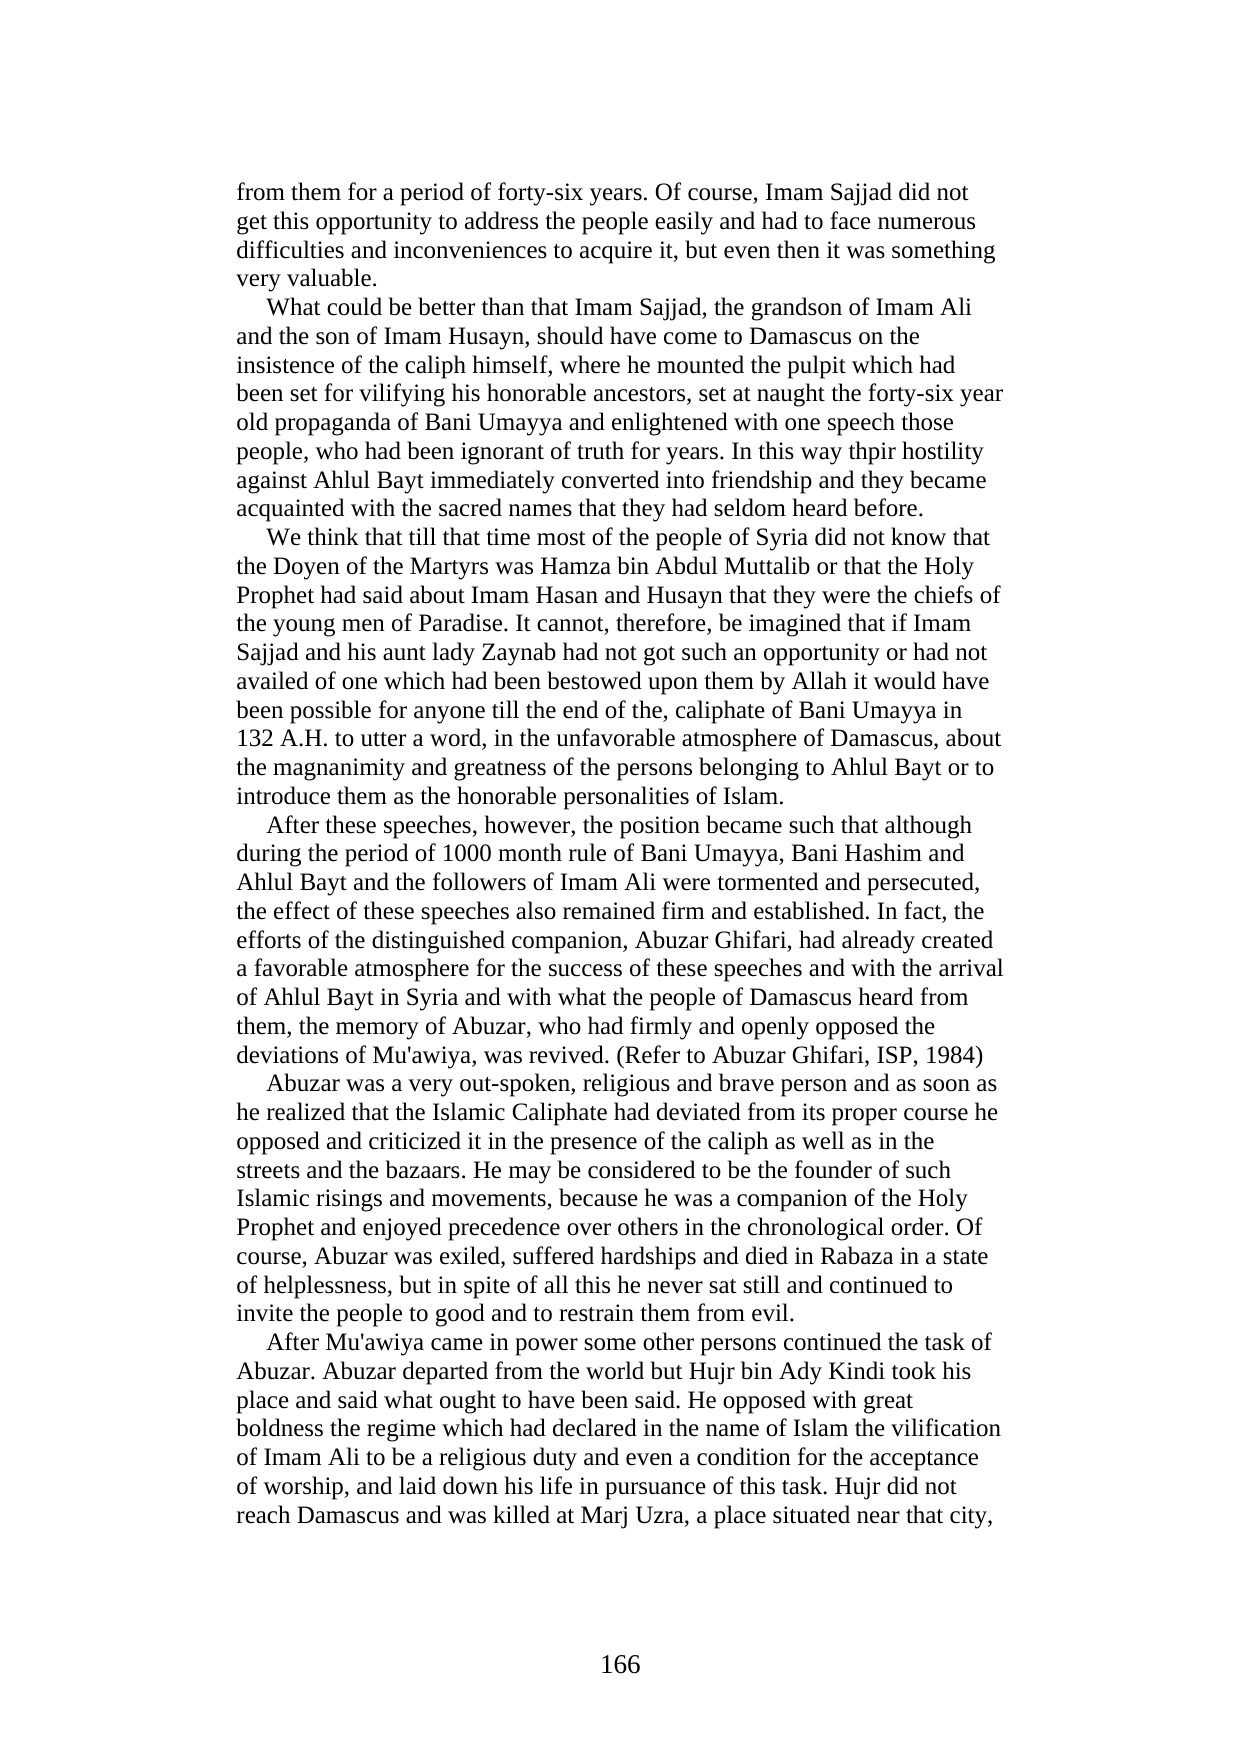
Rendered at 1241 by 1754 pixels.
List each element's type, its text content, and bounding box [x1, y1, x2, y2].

text difficulties and inconveniences to acquire it, but even then it was something very valuable. [236, 235, 1004, 292]
text We think that till that time most of the people of Syria did not know that the Doyen of the Martyrs was Hamza bin Abdul Muttalib or that the Holy Prophet had said about Imam Hasan and Husayn that they were the chiefs of the young men of Paradise. It cannot, therefore, be imagined that if Imam Sajjad and his aunt lady Zaynab had not got such an opportunity or had not availed of one which had been bestowed upon them by Allah it would have been possible for anyone till the end of the, caliphate of Bani Umayya in 132 A.H. to utter a word, in the unfavorable atmosphere of Damascus, about the magnanimity and greatness of the persons belonging to Ahlul Bayt or to introduce them as the honorable personalities of Islam. [236, 522, 1004, 810]
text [236, 1327, 1004, 1528]
text After these speeches, however, the position became such that although during the period of 1000 month rule of Bani Umayya, Bani Hashim and Ahlul Bayt and the followers of Imam Ali were tormented and persecuted, the effect of these speeches also remained firm and established. In fact, the efforts of the distinguished companion, Abuzar Ghifari, had already created a favorable atmosphere for the success of these speeches and with the arrival of Ahlul Bayt in Syria and with what the people of Damascus heard from them, the memory of Abuzar, who had firmly and openly opposed the deviations of Mu'awiya, was revived. (Refer to Abuzar Ghifari, ISP, 1984) [236, 810, 1004, 1068]
text What could be better than that Imam Sajjad, the grandson of Imam Ali and the son of Imam Husayn, should have come to Damascus on the insistence of the caliph himself, where he mounted the pulpit which had been set for vilifying his honorable ancestors, set at naught the forty-six year old propaganda of Bani Umayya and enlightened with one speech those people, who had been ignorant of truth for years. In this way thpir hostility against Ahlul Bayt immediately converted into friendship and they became acquainted with the sacred names that they had seldom heard before. [236, 292, 1004, 522]
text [236, 177, 1004, 235]
text Abuzar was a very out-spoken, religious and brave person and as soon as he realized that the Islamic Caliphate had deviated from its proper course he opposed and criticized it in the presence of the caliph as well as in the streets and the bazaars. He may be considered to be the founder of such Islamic risings and movements, because he was a companion of the Holy Prophet and enjoyed precedence over others in the chronological order. Of course, Abuzar was exiled, suffered hardships and died in Rabaza in a state of helplessness, but in spite of all this he never sat still and continued to invite the people to good and to restrain them from evil. [236, 1068, 1004, 1327]
